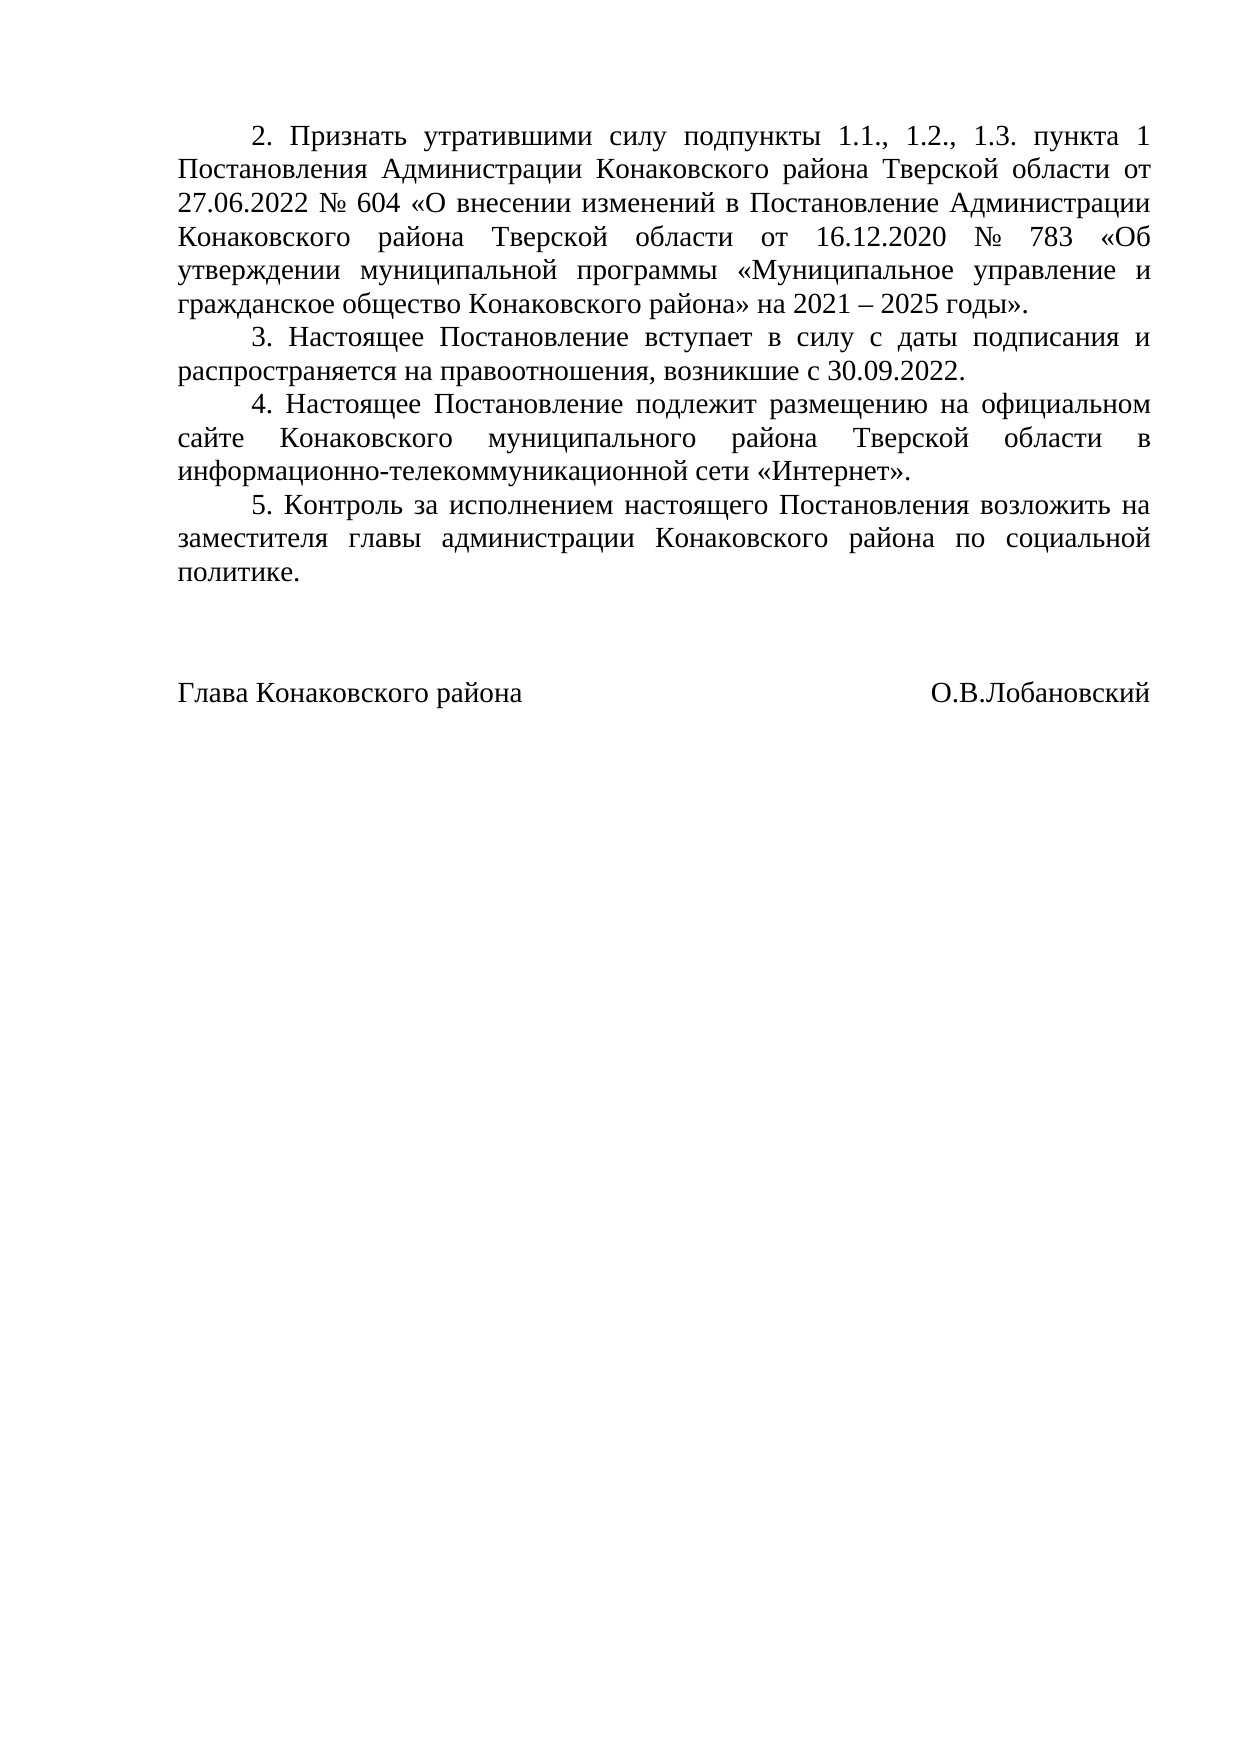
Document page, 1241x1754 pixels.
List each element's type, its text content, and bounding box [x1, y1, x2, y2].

text 5. Контроль за исполнением настоящего Постановления возложить на заместителя главы администрации Конаковского района по социальной политике. [177, 487, 1152, 588]
text 4. Настоящее Постановление подлежит размещению на официальном сайте Конаковского муниципального района Тверской области в информационно-телекоммуникационной сети «Интернет». [177, 386, 1152, 487]
text Глава Конаковского района О.В.Лобановский [177, 676, 1152, 709]
text 2. Признать утратившими силу подпункты 1.1., 1.2., 1.3. пункта 1 Постановления Администрации Конаковского района Тверской области от 27.06.2022 № 604 «О внесении изменений в Постановление Администрации Конаковского района Тверской области от 16.12.2020 № 783 «Об утверждении муниципальной программы «Муниципальное управление и гражданское общество Конаковского района» на 2021 – 2025 годы». [177, 118, 1152, 319]
text 3. Настоящее Постановление вступает в силу с даты подписания и распространяется на правоотношения, возникшие с 30.09.2022. [177, 319, 1152, 386]
